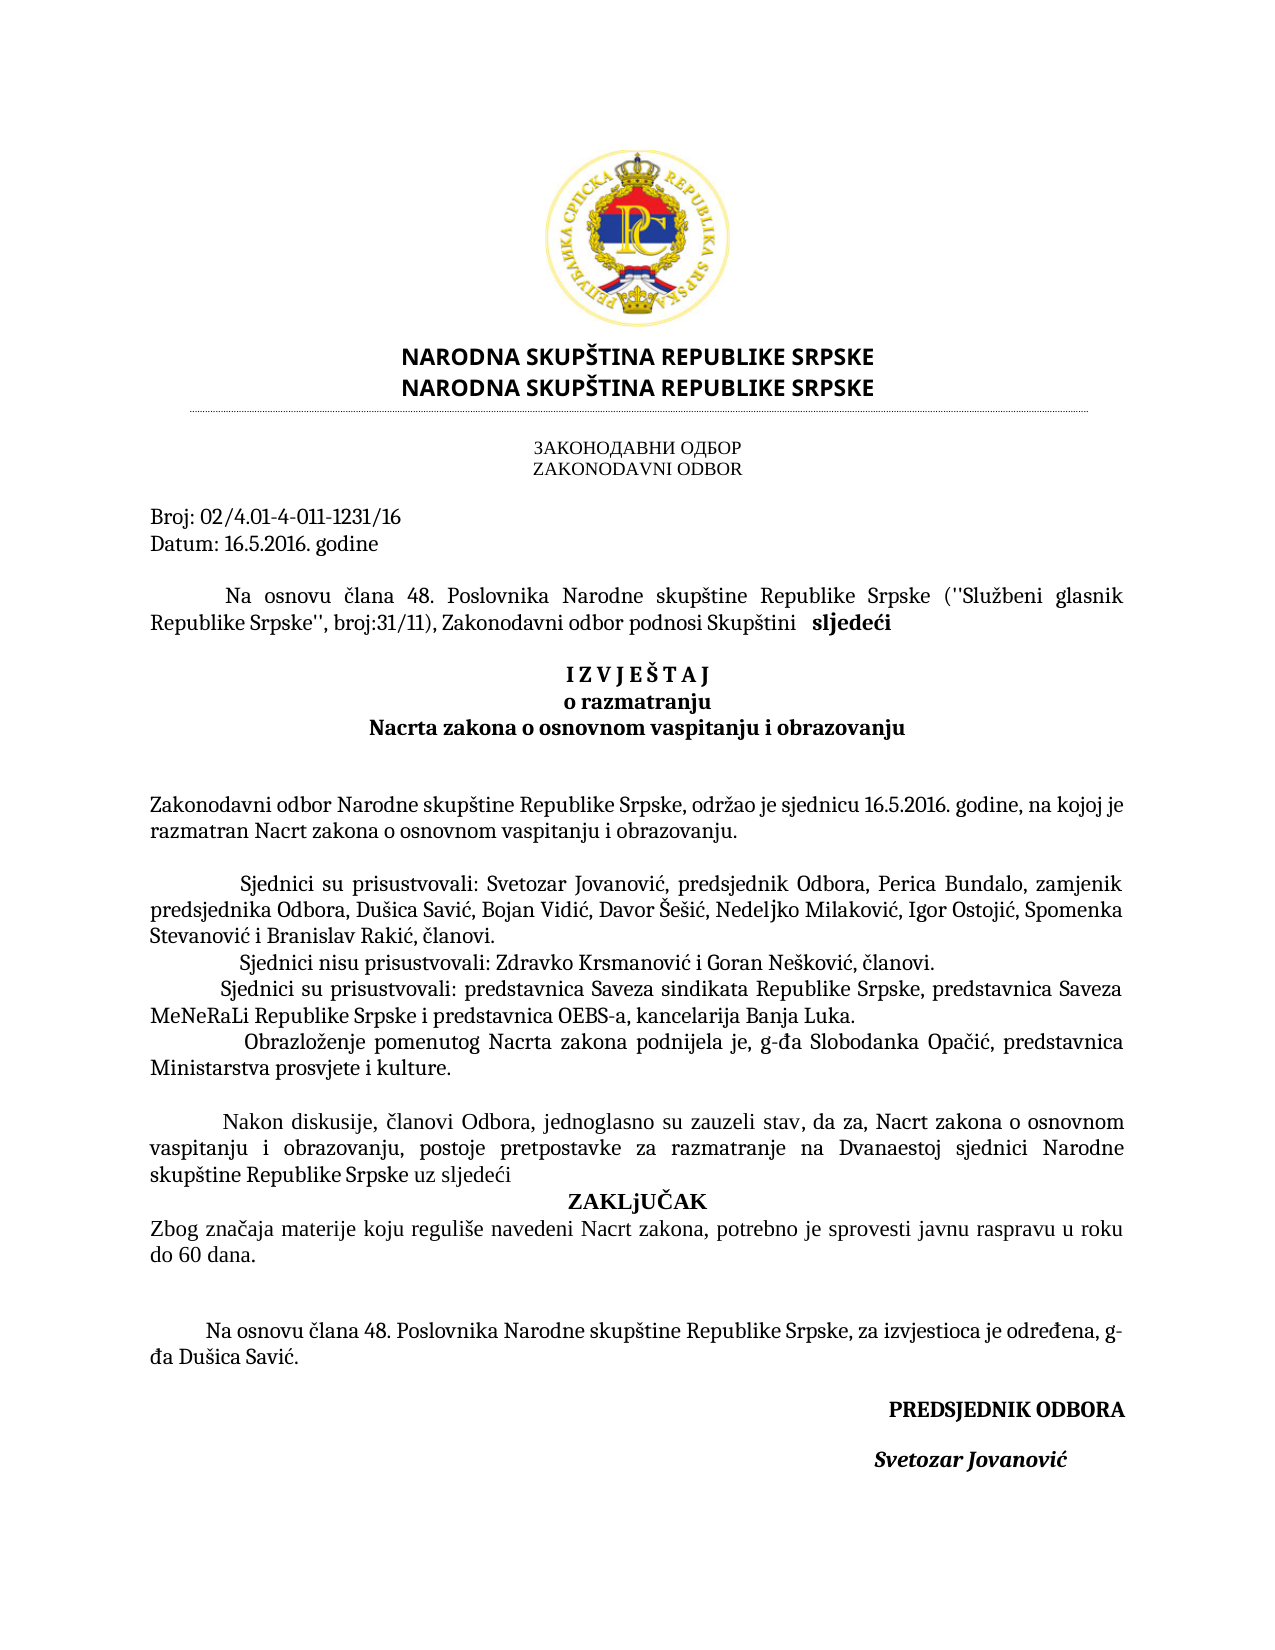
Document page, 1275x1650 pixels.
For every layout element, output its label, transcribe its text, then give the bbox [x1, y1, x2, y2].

text I Z V J E Š T A J [150, 662, 1125, 688]
text NARODNA SKUPŠTINA REPUBLIKE SRPSKE [150, 372, 1125, 403]
text ZAKLjUČAK [150, 1188, 1125, 1215]
text Na osnovu člana 48. Poslovnika Narodne skupštine Republike Srpske, za izvjestioca je određena, g-đa Dušica Savić. [150, 1318, 1125, 1371]
text ZAKONODAVNI ODBOR [150, 458, 1125, 480]
text Na osnovu člana 48. Poslovnika Narodne skupštine Republike Srpske (''Službeni glasnik Republike Srpske'', broj:31/11), Zakonodavni odbor podnosi Skupštini slјedeći [150, 583, 1125, 636]
text Obrazloženje pomenutog Nacrta zakona podnijela je, g-đa Slobodanka Opačić, predstavnica Ministarstva prosvjete i kulture. [150, 1029, 1125, 1081]
text Datum: 16.5.2016. godine [150, 530, 1125, 557]
text Sjednici su prisustvovali: Svetozar Jovanović, predsjednik Odbora, Perica Bundalo, zamjenik predsjednika Odbora, Dušica Savić, Bojan Vidić, Davor Šešić, Nedelјko Milaković, Igor Ostojić, Spomenka Stevanović i Branislav Rakić, članovi. [150, 871, 1125, 950]
text Zbog značaja materije koju reguliše navedeni Nacrt zakona, potrebno je sprovesti javnu raspravu u roku do 60 dana. [150, 1215, 1125, 1267]
text Broj: 02/4.01-4-011-1231/16 [150, 504, 1125, 530]
text Sjednici nisu prisustvovali: Zdravko Krsmanović i Goran Nešković, članovi. [150, 950, 1125, 976]
text Nacrta zakona o osnovnom vaspitanju i obrazovanju [150, 715, 1125, 741]
text PREDSJEDNIK ODBORA [150, 1397, 1125, 1423]
text o razmatranju [150, 688, 1125, 715]
text Zakonodavni odbor Narodne skupštine Republike Srpske, održao je sjednicu 16.5.2016. godine, na kojoj je razmatran Nacrt zakona o osnovnom vaspitanju i obrazovanju. [150, 741, 1125, 844]
text Sjednici su prisustvovali: predstavnica Saveza sindikata Republike Srpske, predstavnica Saveza MeNeRaLi Republike Srpske i predstavnica OEBS-a, kancelarija Banja Luka. [150, 976, 1125, 1029]
text ЗАКОНОДАВНИ ОДБОР [150, 437, 1125, 458]
text Nakon diskusije, članovi Odbora, jednoglasno su zauzeli stav, da za, Nacrt zakona o osnovnom vaspitanju i obrazovanju, postoje pretpostavke za razmatranje na Dvanaestoj sjednici Narodne skupštine Republike Srpske uz slјedeći [150, 1108, 1125, 1188]
text NARODNA SKUPŠTINA REPUBLIKE SRPSKE [150, 341, 1125, 372]
text Svetozar Jovanović [150, 1447, 1125, 1474]
